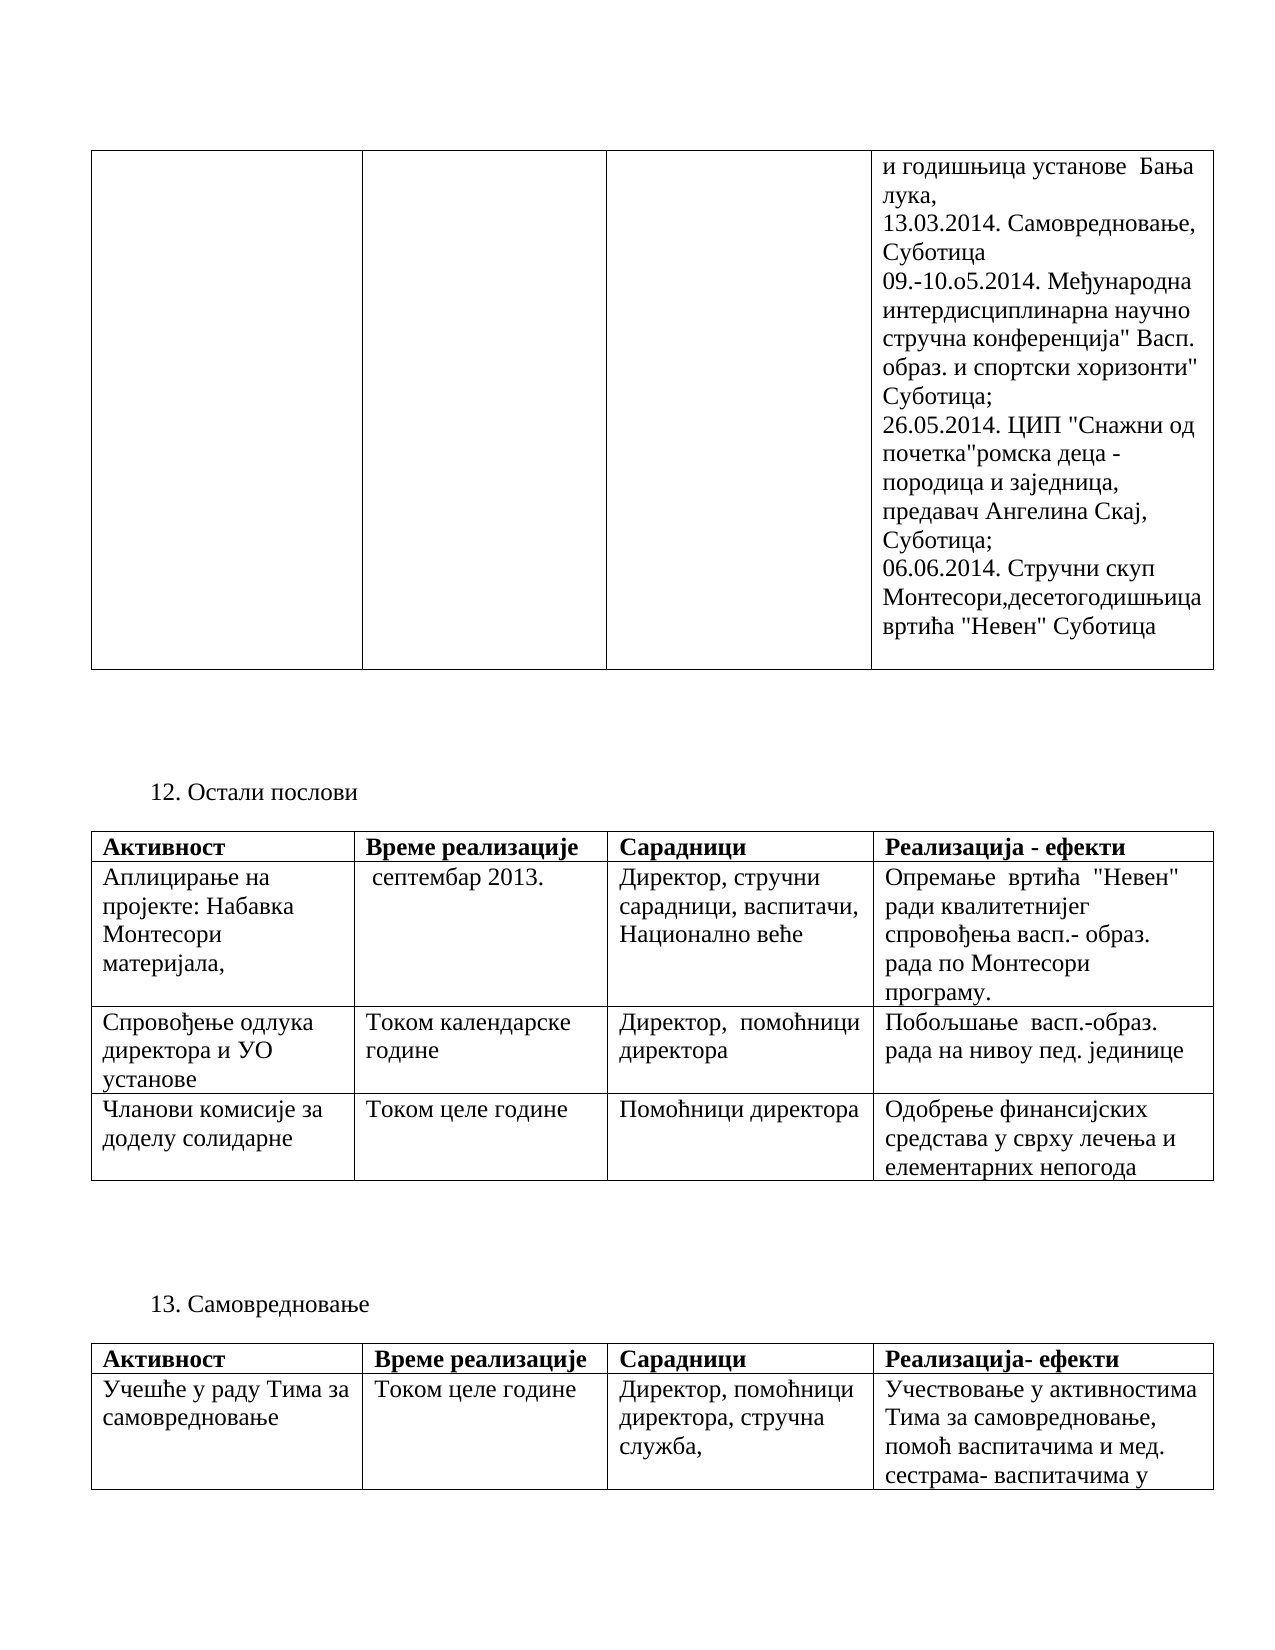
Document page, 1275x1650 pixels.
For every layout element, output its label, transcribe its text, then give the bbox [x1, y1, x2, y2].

table_cell Директор, стручни сарадници, васпитачи, Национално веће [608, 862, 873, 1006]
text 12. Остали послови [150, 777, 1125, 806]
table_cell Опремање вртића "Невен" ради квалитетнијег спровођења васп.- образ. рада по Монтесори програму. [874, 862, 1213, 1006]
table_header Време реализације [363, 1344, 607, 1373]
table_cell Спровођење одлука директора и УО установе [92, 1007, 354, 1093]
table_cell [608, 1374, 873, 1489]
table_cell Директор, помоћници директора [608, 1007, 873, 1093]
table_cell Помоћници директора [608, 1094, 873, 1180]
table_cell Током календарске године [355, 1007, 607, 1093]
table_header Сарадници [608, 832, 873, 861]
table_header Активност [92, 832, 354, 861]
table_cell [607, 151, 871, 668]
table_cell Током целе године [363, 1374, 607, 1489]
table_cell Побољшање васп.-образ. рада на нивоу пед. јединице [874, 1007, 1213, 1093]
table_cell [92, 1374, 362, 1489]
table_header Реализација- ефекти [874, 1344, 1213, 1373]
table_cell Чланови комисије за доделу солидарне [92, 1094, 354, 1180]
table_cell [874, 1374, 1213, 1489]
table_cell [872, 151, 1213, 668]
table_header Реализација - ефекти [874, 832, 1213, 861]
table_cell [363, 151, 606, 668]
table_cell Током целе године [355, 1094, 607, 1180]
table_header Активност [92, 1344, 362, 1373]
table_cell Аплицирање на пројекте: Набавка Монтесори материјала, [92, 862, 354, 1006]
table_header Сарадници [608, 1344, 873, 1373]
table_cell Одобрење финансијских средстава у сврху лечења и елементарних непогода [874, 1094, 1213, 1180]
table_header Време реализације [355, 832, 607, 861]
text 13. Самовредновање [150, 1289, 1125, 1318]
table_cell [92, 151, 362, 668]
table_cell септембар 2013. [355, 862, 607, 1006]
